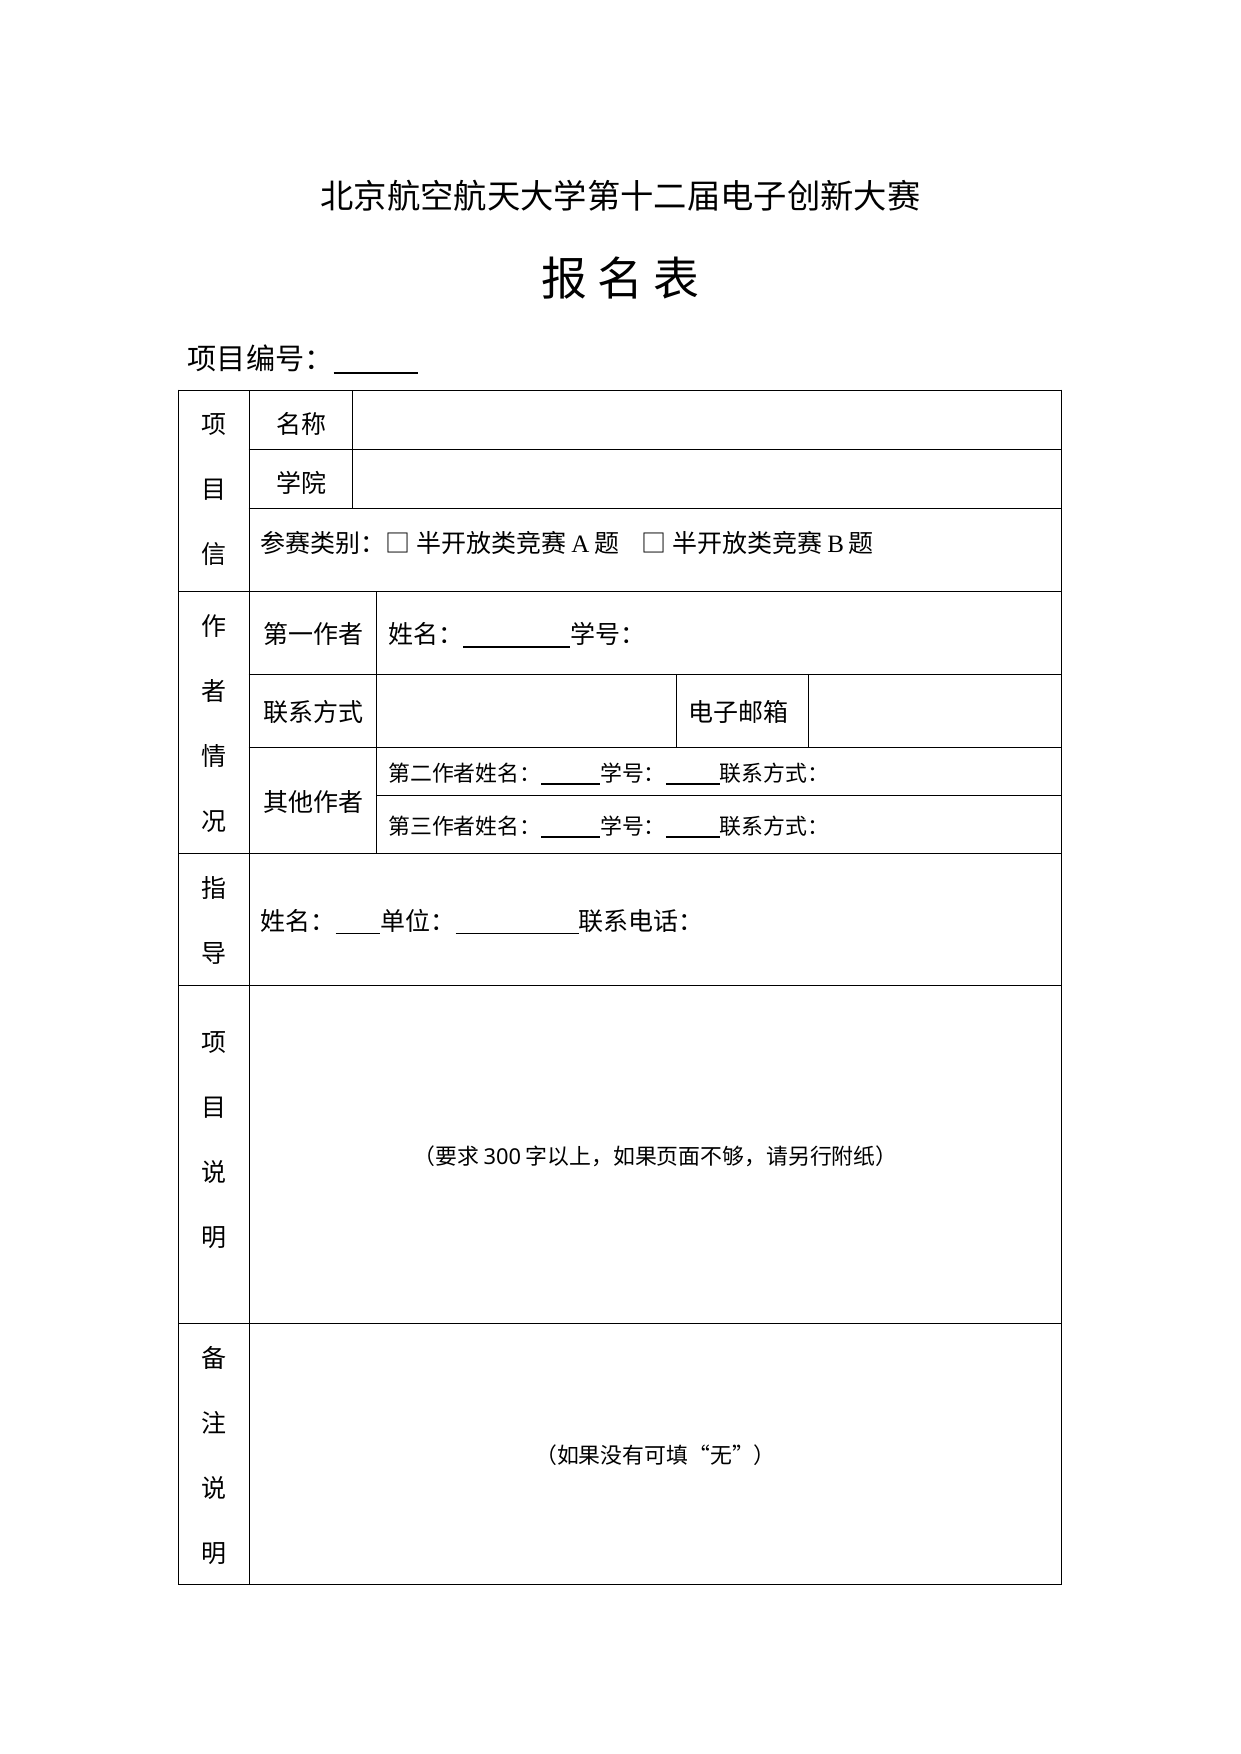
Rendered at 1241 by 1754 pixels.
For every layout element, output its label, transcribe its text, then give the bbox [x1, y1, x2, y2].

table_header 名称 [250, 391, 352, 448]
table_cell 联系方式 [250, 675, 376, 747]
table_cell 作 者 情 况 [179, 592, 249, 853]
table_cell 第二作者姓名： 学号： 联系方式： [377, 748, 1061, 795]
table_cell 备注说明 [179, 1324, 249, 1584]
table_cell 学院 [250, 450, 352, 508]
table_cell 项 目 说 明 [179, 986, 249, 1323]
table_cell 指导教师 [179, 854, 249, 985]
table_cell （要求300字以上，如果页面不够，请另行附纸） [250, 986, 1061, 1323]
table_cell 姓名： 学号： [377, 592, 1061, 674]
table_cell [377, 675, 676, 747]
table_cell 第一作者 [250, 592, 376, 674]
text 项目编号： [187, 324, 1053, 389]
table_header [353, 391, 1061, 448]
table_cell 参赛类别：□ 半开放类竞赛A题 □ 半开放类竞赛B题 □ 创新作品竞赛 □ 创意论文竞赛 □ 电子创业竞赛 [250, 509, 1061, 591]
table_cell 姓名： 单位： 联系电话： [250, 854, 1061, 985]
text 北京航空航天大学第十二届电子创新大赛 [187, 162, 1053, 227]
table_cell （如果没有可填“无”） [250, 1324, 1061, 1584]
table_cell 其他作者 [250, 748, 376, 853]
table_cell 第三作者姓名： 学号： 联系方式： [377, 796, 1061, 853]
text 报 名 表 [187, 227, 1053, 324]
table_header 项 目信息 [179, 391, 249, 591]
table_cell 电子邮箱 [677, 675, 808, 747]
table_cell [353, 450, 1061, 508]
table_cell [809, 675, 1061, 747]
